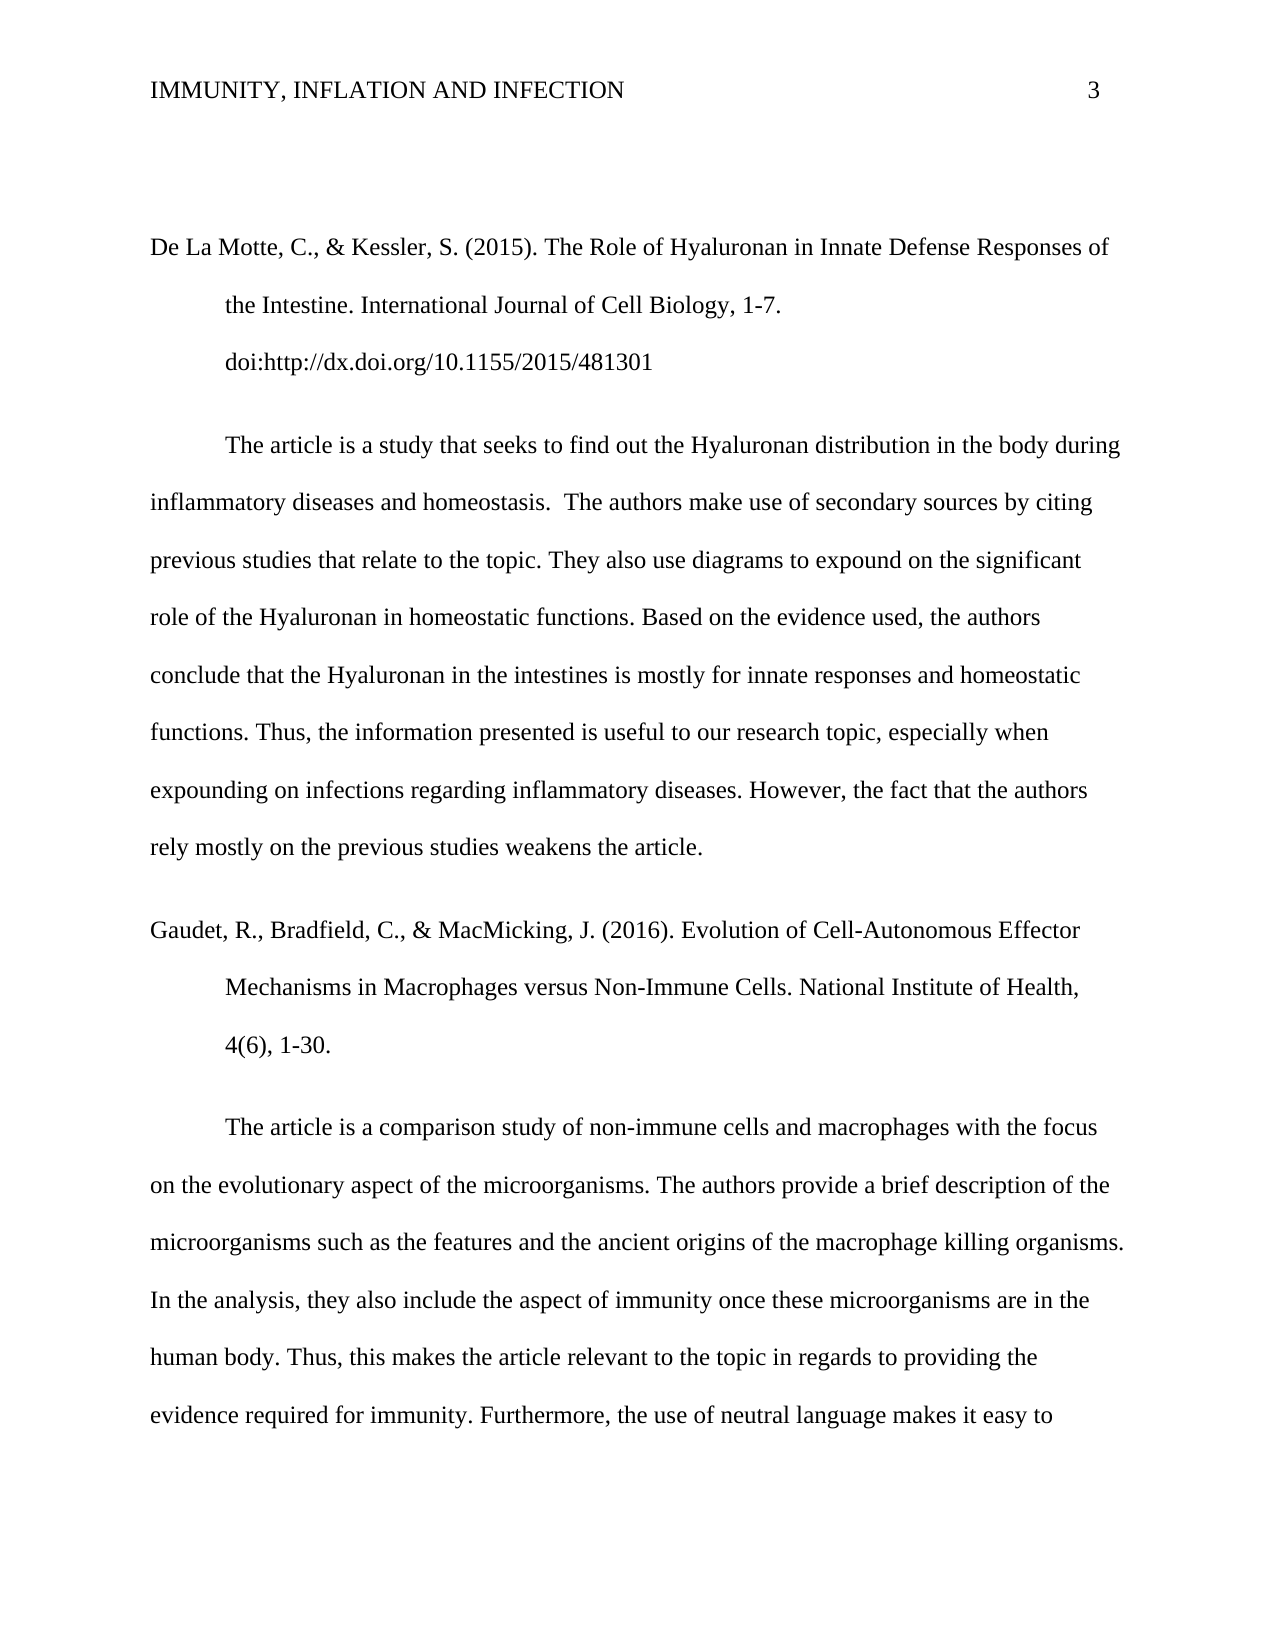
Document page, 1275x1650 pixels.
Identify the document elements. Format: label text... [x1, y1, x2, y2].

text De La Motte, C., & Kessler, S. (2015). The Role of Hyaluronan in Innate Defense Responses of the Intestine. International Journal of Cell Biology, 1-7. doi:http://dx.doi.org/10.1155/2015/481301 [150, 232, 1125, 376]
text The article is a study that seeks to find out the Hyaluronan distribution in the body during inflammatory diseases and homeostasis. The authors make use of secondary sources by citing previous studies that relate to the topic. They also use diagrams to expound on the significant role of the Hyaluronan in homeostatic functions. Based on the evidence used, the authors conclude that the Hyaluronan in the intestines is mostly for innate responses and homeostatic functions. Thus, the information presented is useful to our research topic, especially when expounding on infections regarding inflammatory diseases. However, the fact that the authors rely mostly on the previous studies weakens the article. [150, 430, 1125, 861]
text Gaudet, R., Bradfield, C., & MacMicking, J. (2016). Evolution of Cell-Autonomous Effector Mechanisms in Macrophages versus Non-Immune Cells. National Institute of Health, 4(6), 1-30. [150, 915, 1125, 1059]
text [150, 1112, 1125, 1429]
